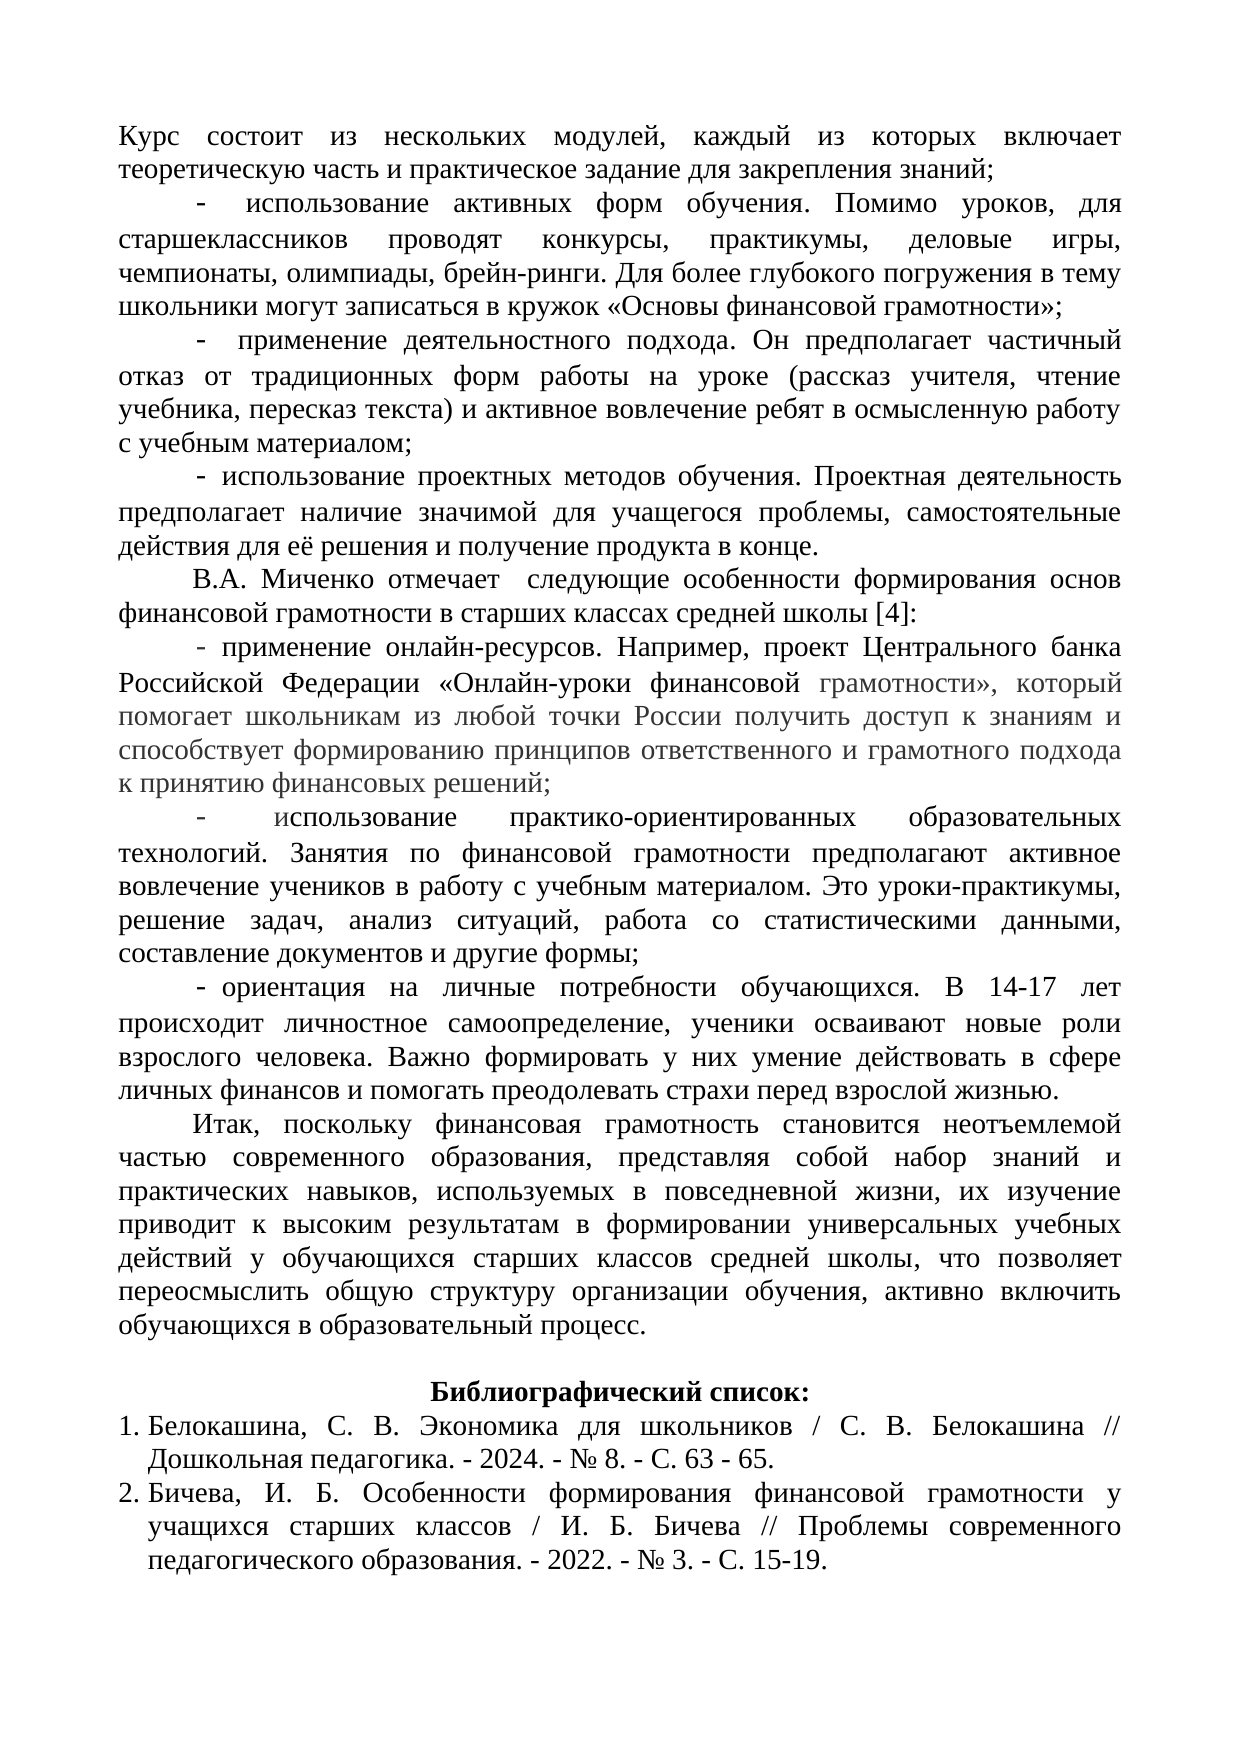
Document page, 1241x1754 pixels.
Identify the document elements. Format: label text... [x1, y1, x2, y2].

list Белокашина, С. В. Экономика для школьников / С. В. Белокашина // Дошкольная педагогика. - 2024. - № 8. - С. 63 - 65. [118, 1408, 1122, 1475]
list использование проектных методов обучения. Проектная деятельность предполагает наличие значимой для учащегося проблемы, самостоятельные действия для её решения и получение продукта в конце. [118, 458, 1122, 562]
list применение онлайн-ресурсов. Например, проект Центрального банка Российской Федерации «Онлайн-уроки финансовой грамотности», который помогает школьникам из любой точки России получить доступ к знаниям и способствует формированию принципов ответственного и грамотного подхода к принятию финансовых решений; [118, 629, 1122, 799]
list ориентация на личные потребности обучающихся. В 14-17 лет происходит личностное самоопределение, ученики осваивают новые роли взрослого человека. Важно формировать у них умение действовать в сфере личных финансов и помогать преодолевать страхи перед взрослой жизнью. [118, 969, 1122, 1106]
list использование активных форм обучения. Помимо уроков, для старшеклассников проводят конкурсы, практикумы, деловые игры, чемпионаты, олимпиады, брейн-ринги. Для более глубокого погружения в тему школьники могут записаться в кружок «Основы финансовой грамотности»; [118, 185, 1122, 322]
list применение деятельностного подхода. Он предполагает частичный отказ от традиционных форм работы на уроке (рассказ учителя, чтение учебника, пересказ текста) и активное вовлечение ребят в осмысленную работу с учебным материалом; [118, 322, 1122, 458]
text В.А. Миченко отмечает следующие особенности формирования основ финансовой грамотности в старших классах средней школы [4]: [118, 562, 1122, 629]
list Бичева, И. Б. Особенности формирования финансовой грамотности у учащихся старших классов / И. Б. Бичева // Проблемы современного педагогического образования. - 2022. - № 3. - С. 15-19. [118, 1475, 1122, 1575]
list использование практико-ориентированных образовательных технологий. Занятия по финансовой грамотности предполагают активное вовлечение учеников в работу с учебным материалом. Это уроки-практикумы, решение задач, анализ ситуаций, работа со статистическими данными, составление документов и другие формы; [118, 799, 1122, 969]
text Итак, поскольку финансовая грамотность становится неотъемлемой частью современного образования, представляя собой набор знаний и практических навыков, используемых в повседневной жизни, их изучение приводит к высоким результатам в формировании универсальных учебных действий у обучающихся старших классов средней школы, что позволяет переосмыслить общую структуру организации обучения, активно включить обучающихся в образовательный процесс. [118, 1106, 1122, 1341]
text Библиографический список: [118, 1374, 1122, 1408]
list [118, 118, 1122, 185]
